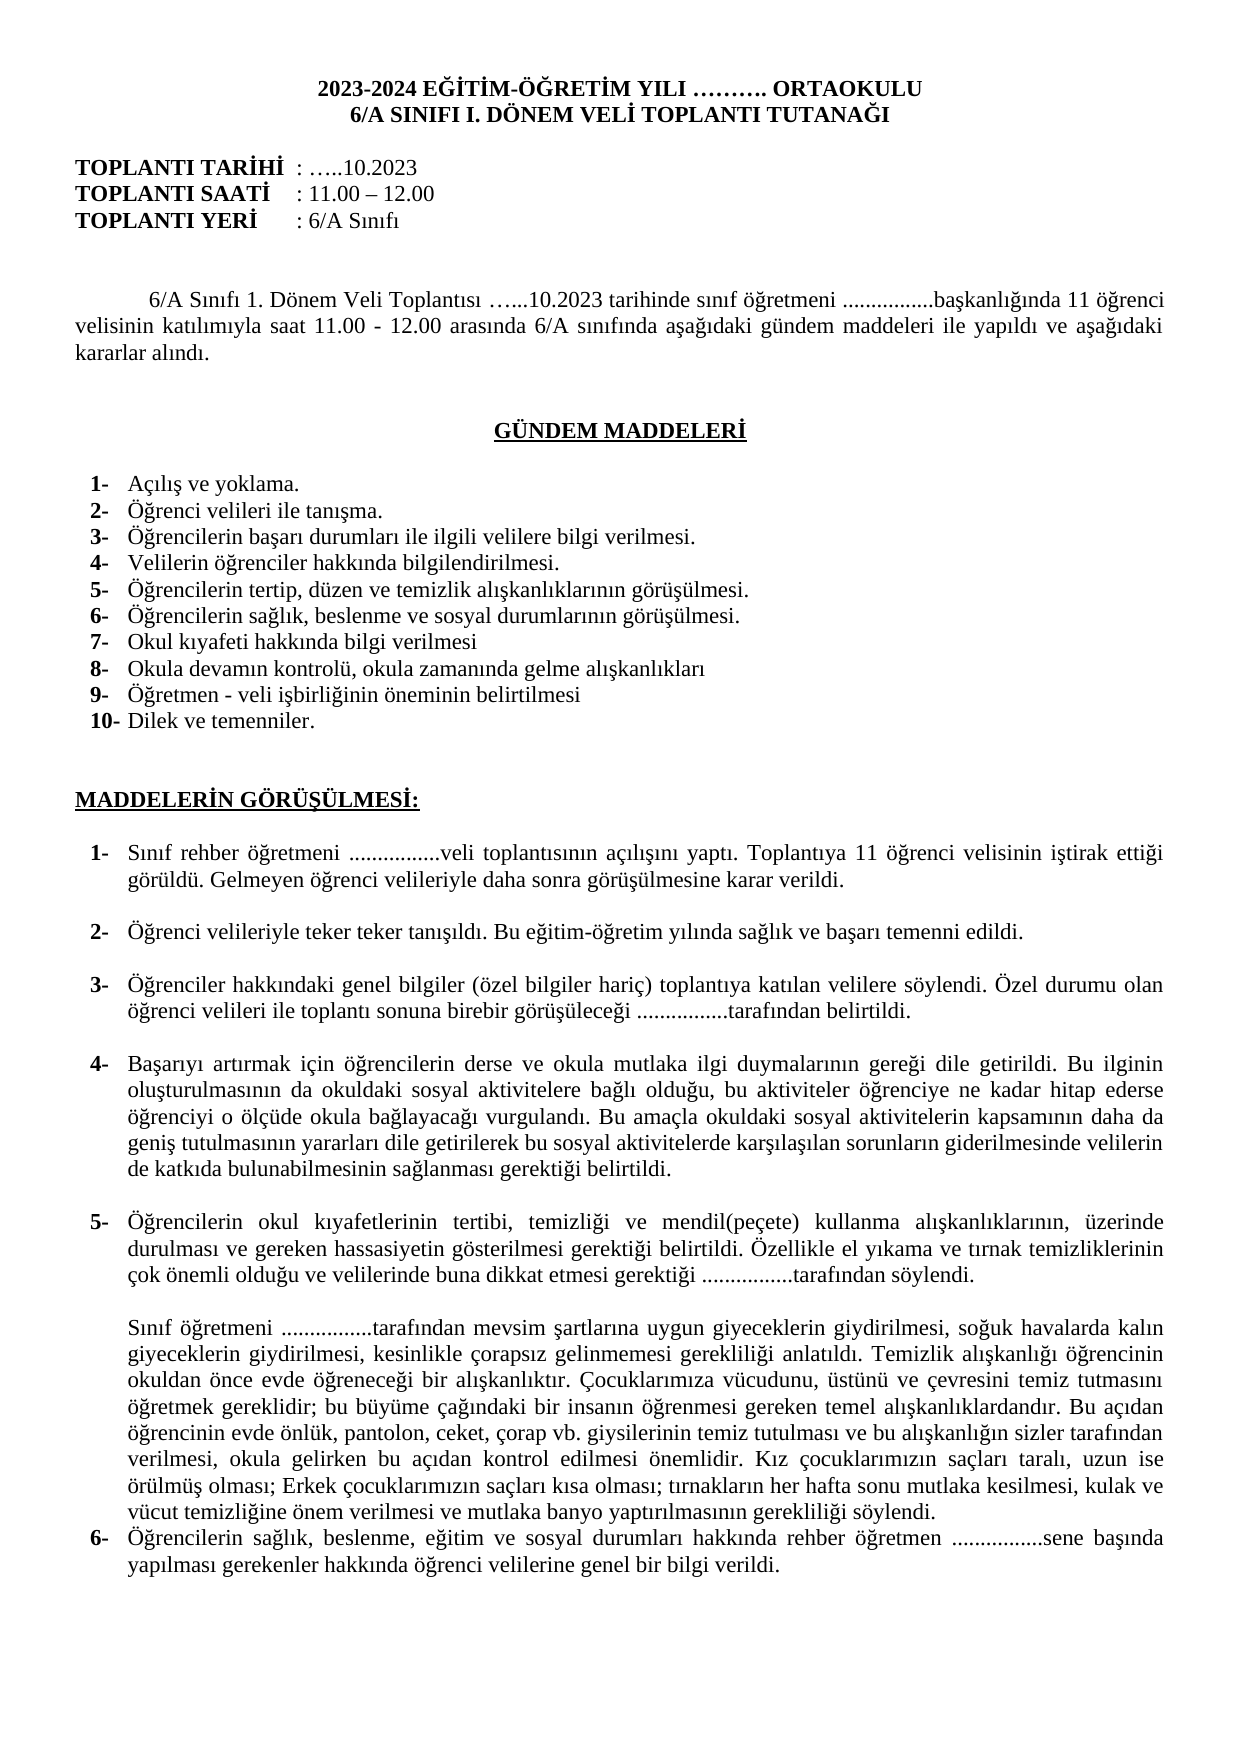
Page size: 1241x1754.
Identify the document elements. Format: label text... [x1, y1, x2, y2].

list Öğrencilerin okul kıyafetlerinin tertibi, temizliği ve mendil(peçete) kullanma alışkanlıklarının, üzerinde durulması ve gereken hassasiyetin gösterilmesi gerektiği belirtildi. Özellikle el yıkama ve tırnak temizliklerinin çok önemli olduğu ve velilerinde buna dikkat etmesi gerektiği ................tarafından söylendi. [90, 1208, 1165, 1287]
list Başarıyı artırmak için öğrencilerin derse ve okula mutlaka ilgi duymalarının gereği dile getirildi. Bu ilginin oluşturulmasının da okuldaki sosyal aktivitelere bağlı olduğu, bu aktiviteler öğrenciye ne kadar hitap ederse öğrenciyi o ölçüde okula bağlayacağı vurgulandı. Bu amaçla okuldaki sosyal aktivitelerin kapsamının daha da geniş tutulmasının yararları dile getirilerek bu sosyal aktivitelerde karşılaşılan sorunların giderilmesinde velilerin de katkıda bulunabilmesinin sağlanması gerektiği belirtildi. [90, 1050, 1165, 1182]
subtitle 6/A SINIFI I. DÖNEM VELİ TOPLANTI TUTANAĞI [75, 101, 1165, 128]
list Öğrencilerin tertip, düzen ve temizlik alışkanlıklarının görüşülmesi. [90, 576, 1165, 602]
text TOPLANTI TARİHİ : …..10.2023 [75, 154, 1165, 180]
text MADDELERİN GÖRÜŞÜLMESİ: [75, 787, 1165, 813]
text 2023-2024 EĞİTİM-ÖĞRETİM YILI ………. ORTAOKULU [75, 75, 1165, 101]
list Açılış ve yoklama. [90, 470, 1165, 497]
list Öğrenciler hakkındaki genel bilgiler (özel bilgiler hariç) toplantıya katılan velilere söylendi. Özel durumu olan öğrenci velileri ile toplantı sonuna birebir görüşüleceği ................tarafından belirtildi. [90, 971, 1165, 1024]
text TOPLANTI YERİ : 6/A Sınıfı [75, 207, 1165, 233]
list Öğrenci velileri ile tanışma. [90, 497, 1165, 523]
text GÜNDEM MADDELERİ [75, 418, 1165, 444]
text 6/A Sınıfı 1. Dönem Veli Toplantısı …...10.2023 tarihinde sınıf öğretmeni ................başkanlığında 11 öğrenci velisinin katılımıyla saat 11.00 - 12.00 arasında 6/A sınıfında aşağıdaki gündem maddeleri ile yapıldı ve aşağıdaki kararlar alındı. [75, 286, 1165, 365]
list Sınıf rehber öğretmeni ................veli toplantısının açılışını yaptı. Toplantıya 11 öğrenci velisinin iştirak ettiği görüldü. Gelmeyen öğrenci velileriyle daha sonra görüşülmesine karar verildi. [90, 839, 1165, 892]
list Öğretmen - veli işbirliğinin öneminin belirtilmesi [90, 681, 1165, 707]
list Okul kıyafeti hakkında bilgi verilmesi [90, 628, 1165, 655]
list Sınıf öğretmeni ................tarafından mevsim şartlarına uygun giyeceklerin giydirilmesi, soğuk havalarda kalın giyeceklerin giydirilmesi, kesinlikle çorapsız gelinmemesi gerekliliği anlatıldı. Temizlik alışkanlığı öğrencinin okuldan önce evde öğreneceği bir alışkanlıktır. Çocuklarımıza vücudunu, üstünü ve çevresini temiz tutmasını öğretmek gereklidir; bu büyüme çağındaki bir insanın öğrenmesi gereken temel alışkanlıklardandır. Bu açıdan öğrencinin evde önlük, pantolon, ceket, çorap vb. giysilerinin temiz tutulması ve bu alışkanlığın sizler tarafından verilmesi, okula gelirken bu açıdan kontrol edilmesi önemlidir. Kız çocuklarımızın saçları taralı, uzun ise örülmüş olması; Erkek çocuklarımızın saçları kısa olması; tırnakların her hafta sonu mutlaka kesilmesi, kulak ve vücut temizliğine önem verilmesi ve mutlaka banyo yaptırılmasının gerekliliği söylendi. [127, 1314, 1165, 1524]
list Öğrencilerin başarı durumları ile ilgili velilere bilgi verilmesi. [90, 523, 1165, 549]
list Dilek ve temenniler. [90, 707, 1165, 734]
list Öğrencilerin sağlık, beslenme, eğitim ve sosyal durumları hakkında rehber öğretmen ................sene başında yapılması gerekenler hakkında öğrenci velilerine genel bir bilgi verildi. [90, 1524, 1165, 1577]
list Öğrenci velileriyle teker teker tanışıldı. Bu eğitim-öğretim yılında sağlık ve başarı temenni edildi. [90, 918, 1165, 945]
list Okula devamın kontrolü, okula zamanında gelme alışkanlıkları [90, 655, 1165, 681]
list Velilerin öğrenciler hakkında bilgilendirilmesi. [90, 549, 1165, 576]
text TOPLANTI SAATİ : 11.00 – 12.00 [75, 180, 1165, 207]
list Öğrencilerin sağlık, beslenme ve sosyal durumlarının görüşülmesi. [90, 602, 1165, 628]
